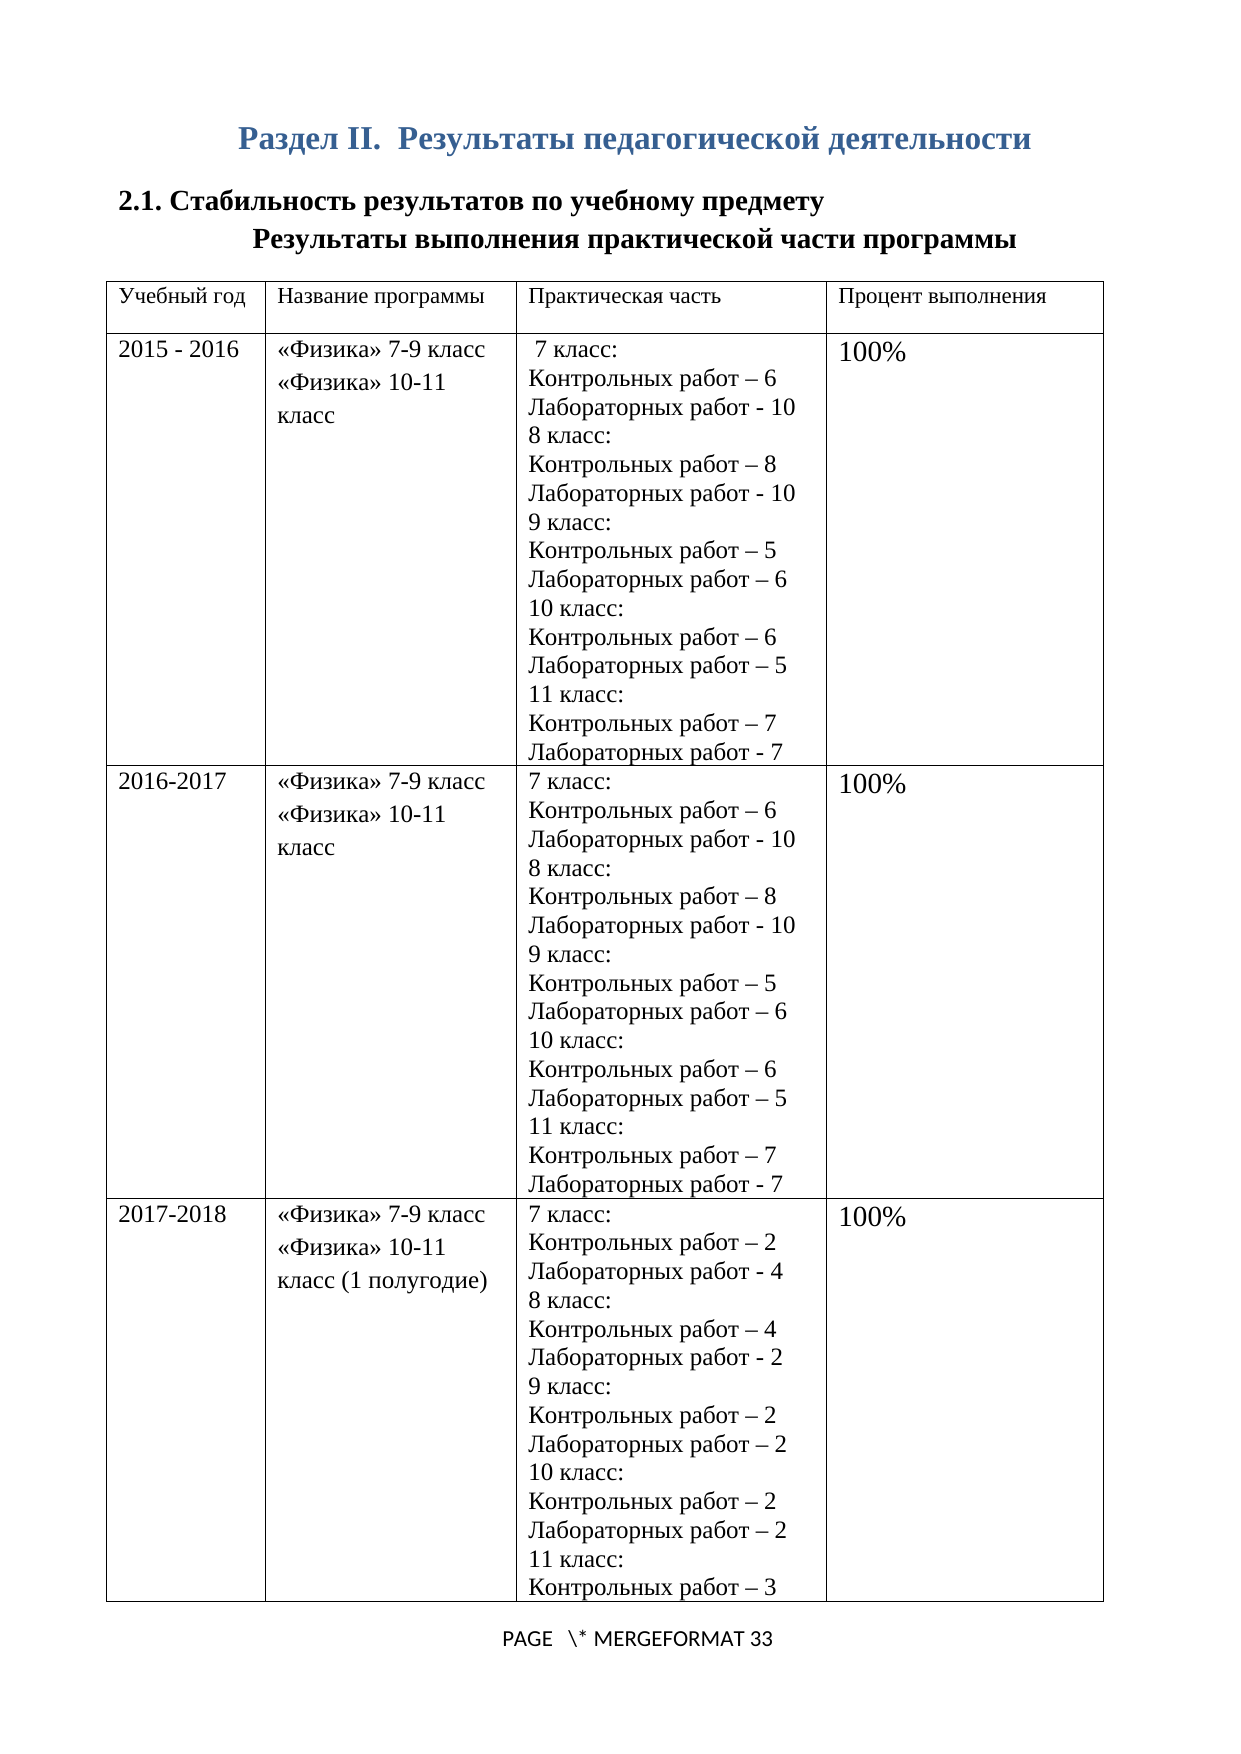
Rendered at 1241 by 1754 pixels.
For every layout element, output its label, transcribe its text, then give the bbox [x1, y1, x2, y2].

table_cell 100% [827, 1199, 1103, 1601]
table_cell 2015 - 2016 [107, 334, 265, 765]
table_header Учебный год [107, 282, 265, 333]
text 2.1. Стабильность результатов по учебному предмету [118, 183, 1152, 217]
table_header Практическая часть [517, 282, 826, 333]
text Раздел II. Результаты педагогической деятельности [118, 118, 1152, 156]
table_cell 2016-2017 [107, 766, 265, 1198]
table_header Название программы [266, 282, 516, 333]
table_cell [517, 1199, 826, 1601]
table_header Процент выполнения [827, 282, 1103, 333]
table_cell 100% [827, 766, 1103, 1198]
table_cell 100% [827, 334, 1103, 765]
table_cell 7 класс: Контрольных работ – 6 Лабораторных работ - 10 8 класс: Контрольных работ – 8 Лабораторных работ - 10 9 класс: Контрольных работ – 5 Лабораторных работ – 6 10 класс: Контрольных работ – 6 Лабораторных работ – 5 11 класс: Контрольных работ – 7 Лабораторных работ - 7 [517, 334, 826, 765]
table_cell «Физика» 7-9 класс «Физика» 10-11 класс [266, 334, 516, 765]
table_cell 2017-2018 [107, 1199, 265, 1601]
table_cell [266, 1199, 516, 1601]
table_cell 7 класс: Контрольных работ – 6 Лабораторных работ - 10 8 класс: Контрольных работ – 8 Лабораторных работ - 10 9 класс: Контрольных работ – 5 Лабораторных работ – 6 10 класс: Контрольных работ – 6 Лабораторных работ – 5 11 класс: Контрольных работ – 7 Лабораторных работ - 7 [517, 766, 826, 1198]
table_cell «Физика» 7-9 класс «Физика» 10-11 класс [266, 766, 516, 1198]
text Результаты выполнения практической части программы [118, 222, 1152, 255]
